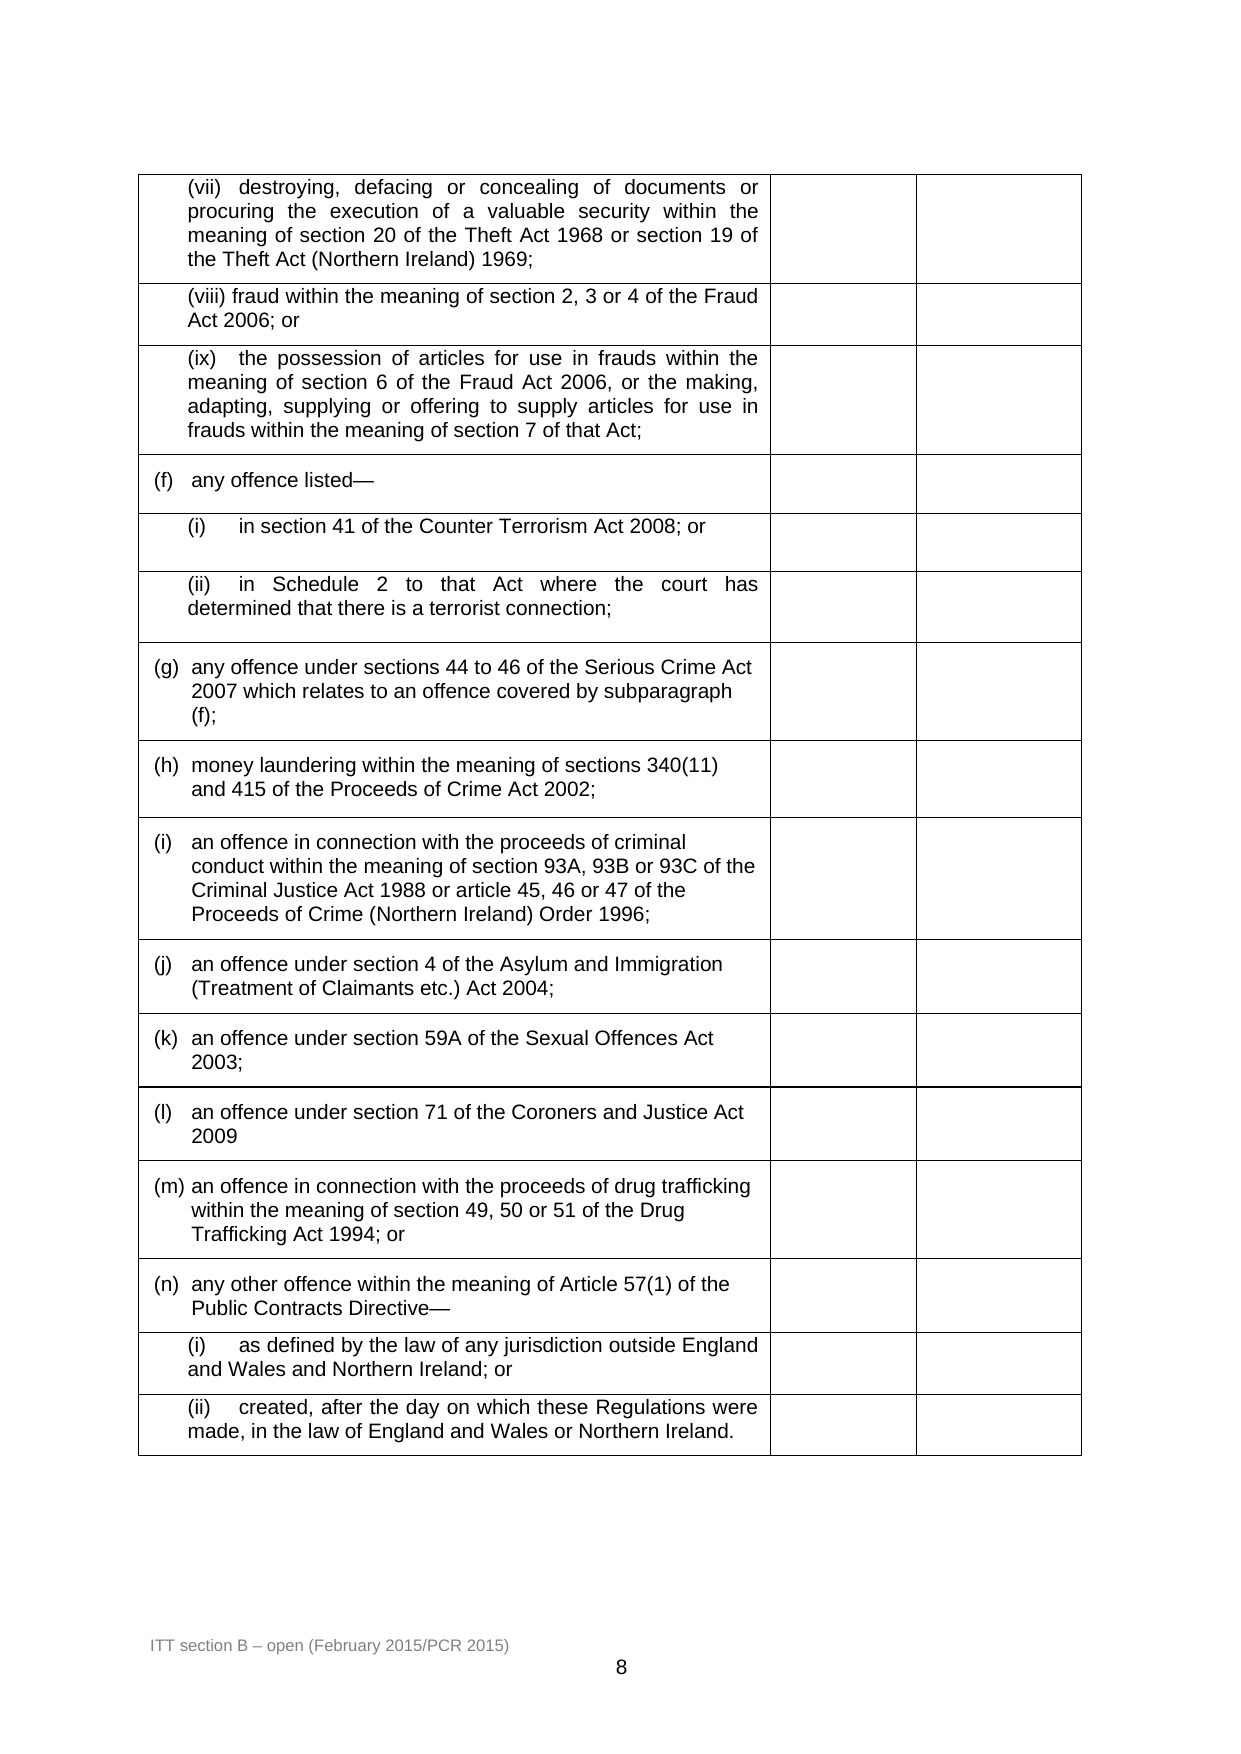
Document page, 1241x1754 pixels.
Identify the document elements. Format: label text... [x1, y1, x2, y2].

table_cell an offence under section 71 of the Coroners and Justice Act 2009 [139, 1088, 770, 1160]
table_cell [771, 643, 916, 739]
table_cell [771, 1395, 916, 1455]
table_cell (ix) the possession of articles for use in frauds within the meaning of section 6 of the Fraud Act 2006, or the making, adapting, supplying or offering to supply articles for use in frauds within the meaning of section 7 of that Act; [139, 346, 770, 454]
table_cell [917, 1161, 1081, 1258]
table_cell an offence in connection with the proceeds of drug trafficking within the meaning of section 49, 50 or 51 of the Drug Trafficking Act 1994; or [139, 1161, 770, 1258]
table_cell [917, 455, 1081, 512]
table_header [917, 175, 1081, 283]
table_cell an offence under section 4 of the Asylum and Immigration (Treatment of Claimants etc.) Act 2004; [139, 940, 770, 1012]
table_cell (ii) in Schedule 2 to that Act where the court has determined that there is a terrorist connection; [139, 572, 770, 642]
table_cell [771, 1333, 916, 1394]
table_cell any offence listed— [139, 455, 770, 512]
table_cell [917, 514, 1081, 571]
table_cell any offence under sections 44 to 46 of the Serious Crime Act 2007 which relates to an offence covered by subparagraph (f); [139, 643, 770, 739]
table_cell [771, 1088, 916, 1160]
table_cell an offence in connection with the proceeds of criminal conduct within the meaning of section 93A, 93B or 93C of the Criminal Justice Act 1988 or article 45, 46 or 47 of the Proceeds of Crime (Northern Ireland) Order 1996; [139, 818, 770, 938]
table_cell (ii) created, after the day on which these Regulations were made, in the law of England and Wales or Northern Ireland. [139, 1395, 770, 1455]
table_cell [917, 643, 1081, 739]
table_cell [771, 514, 916, 571]
table_cell [917, 284, 1081, 345]
table_header (vii) destroying, defacing or concealing of documents or procuring the execution of a valuable security within the meaning of section 20 of the Theft Act 1968 or section 19 of the Theft Act (Northern Ireland) 1969; [139, 175, 770, 283]
table_cell [917, 1395, 1081, 1455]
table_cell [771, 1014, 916, 1086]
table_cell [917, 346, 1081, 454]
table_cell [771, 1259, 916, 1332]
table_cell [771, 940, 916, 1012]
table_cell [771, 284, 916, 345]
table_cell [917, 940, 1081, 1012]
table_cell (viii) fraud within the meaning of section 2, 3 or 4 of the Fraud Act 2006; or [139, 284, 770, 345]
table_cell [771, 818, 916, 938]
table_cell [917, 572, 1081, 642]
table_cell [771, 455, 916, 512]
table_cell [917, 1088, 1081, 1160]
table_cell [917, 1259, 1081, 1332]
table_cell [771, 572, 916, 642]
table_cell [771, 346, 916, 454]
table_cell [917, 1333, 1081, 1394]
table_cell (i) in section 41 of the Counter Terrorism Act 2008; or [139, 514, 770, 571]
table_cell (i) as defined by the law of any jurisdiction outside England and Wales and Northern Ireland; or [139, 1333, 770, 1394]
table_cell [917, 1014, 1081, 1086]
table_cell an offence under section 59A of the Sexual Offences Act 2003; [139, 1014, 770, 1086]
table_cell money laundering within the meaning of sections 340(11) and 415 of the Proceeds of Crime Act 2002; [139, 741, 770, 817]
table_cell [917, 818, 1081, 938]
table_cell [771, 741, 916, 817]
table_cell any other offence within the meaning of Article 57(1) of the Public Contracts Directive— [139, 1259, 770, 1332]
table_cell [771, 1161, 916, 1258]
table_cell [917, 741, 1081, 817]
table_header [771, 175, 916, 283]
